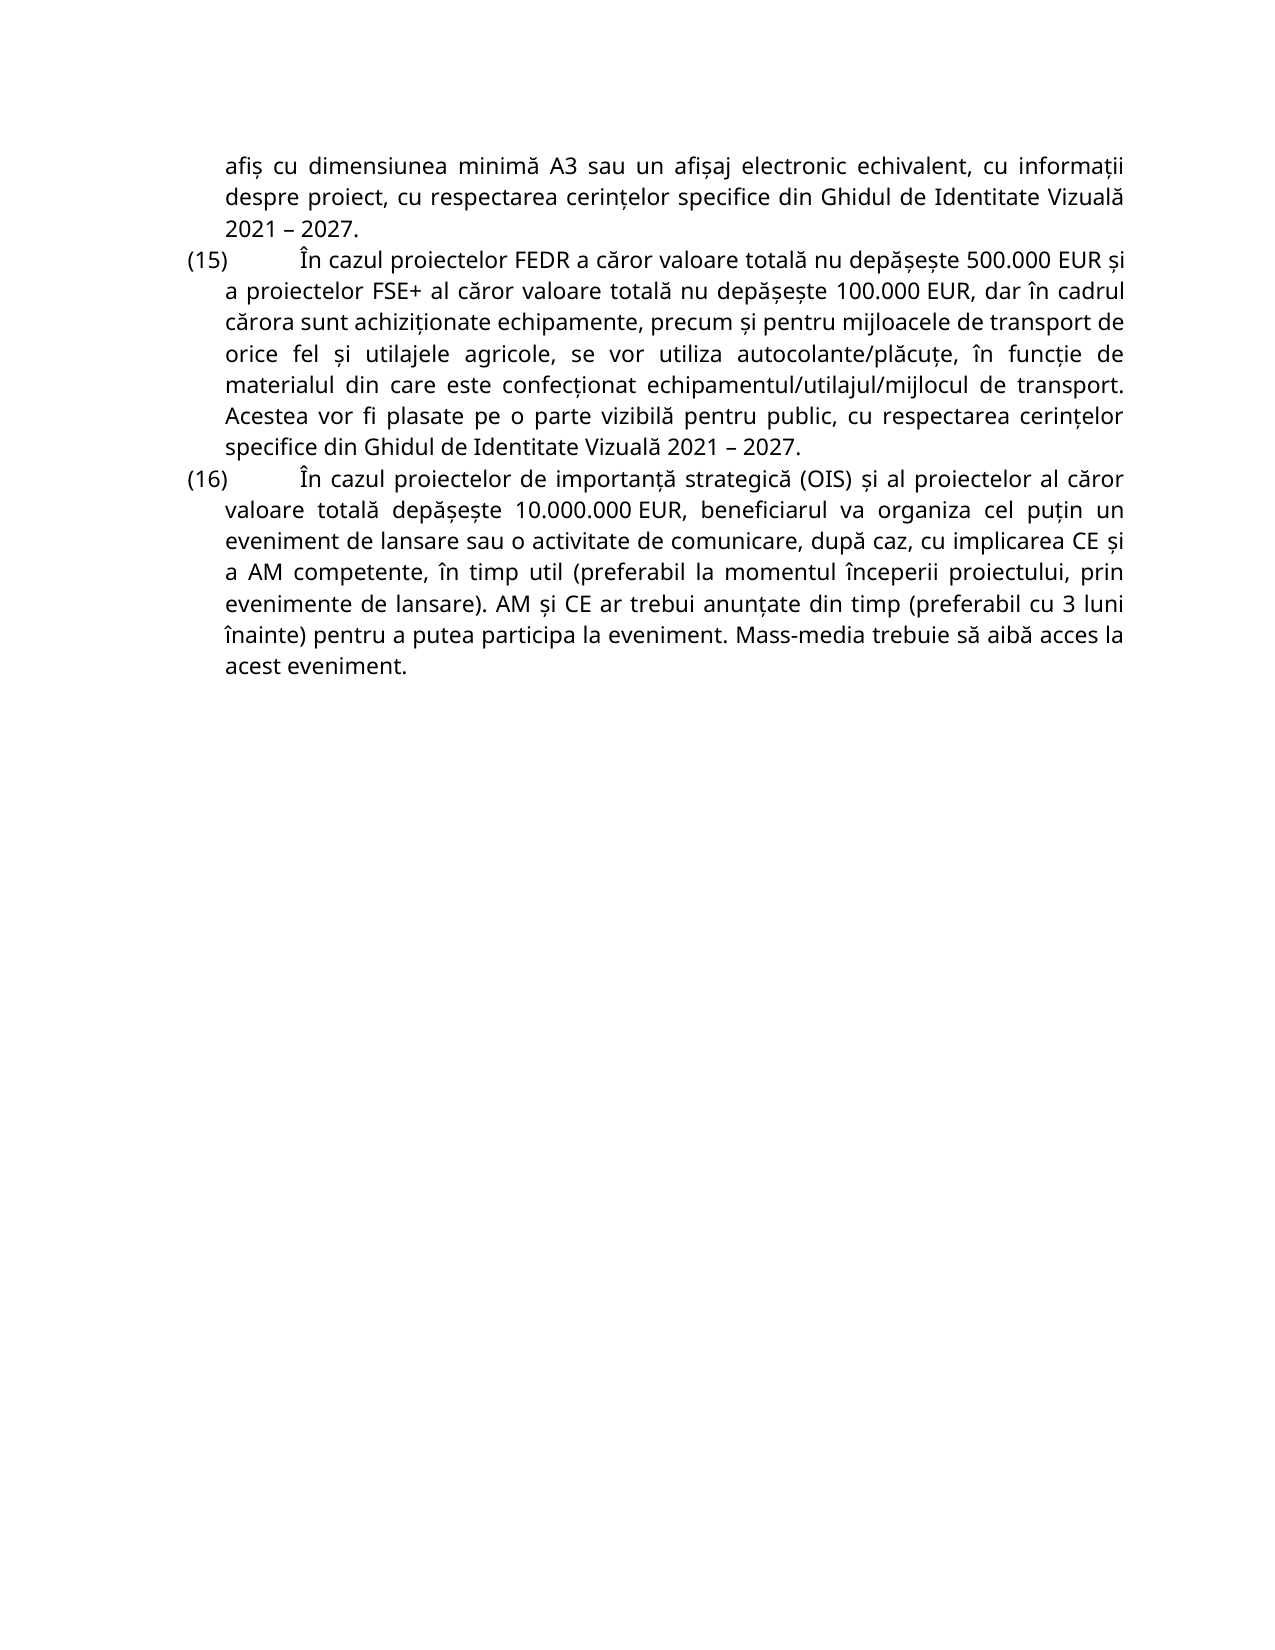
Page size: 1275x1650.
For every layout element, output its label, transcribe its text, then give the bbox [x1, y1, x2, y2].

list În cazul proiectelor FEDR a căror valoare totală nu depășește 500.000 EUR și a proiectelor FSE+ al căror valoare totală nu depășește 100.000 EUR, dar în cadrul cărora sunt achiziționate echipamente, precum și pentru mijloacele de transport de orice fel și utilajele agricole, se vor utiliza autocolante/plăcuțe, în funcție de materialul din care este confecționat echipamentul/utilajul/mijlocul de transport. Acestea vor fi plasate pe o parte vizibilă pentru public, cu respectarea cerințelor specifice din Ghidul de Identitate Vizuală 2021 – 2027. [187, 244, 1125, 462]
list În cazul proiectelor de importanță strategică (OIS) și al proiectelor al căror valoare totală depășește 10.000.000 EUR, beneficiarul va organiza cel puțin un eveniment de lansare sau o activitate de comunicare, după caz, cu implicarea CE și a AM competente, în timp util (preferabil la momentul începerii proiectului, prin evenimente de lansare). AM și CE ar trebui anunțate din timp (preferabil cu 3 luni înainte) pentru a putea participa la eveniment. Mass-media trebuie să aibă acces la acest eveniment. [187, 462, 1125, 681]
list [187, 150, 1125, 244]
